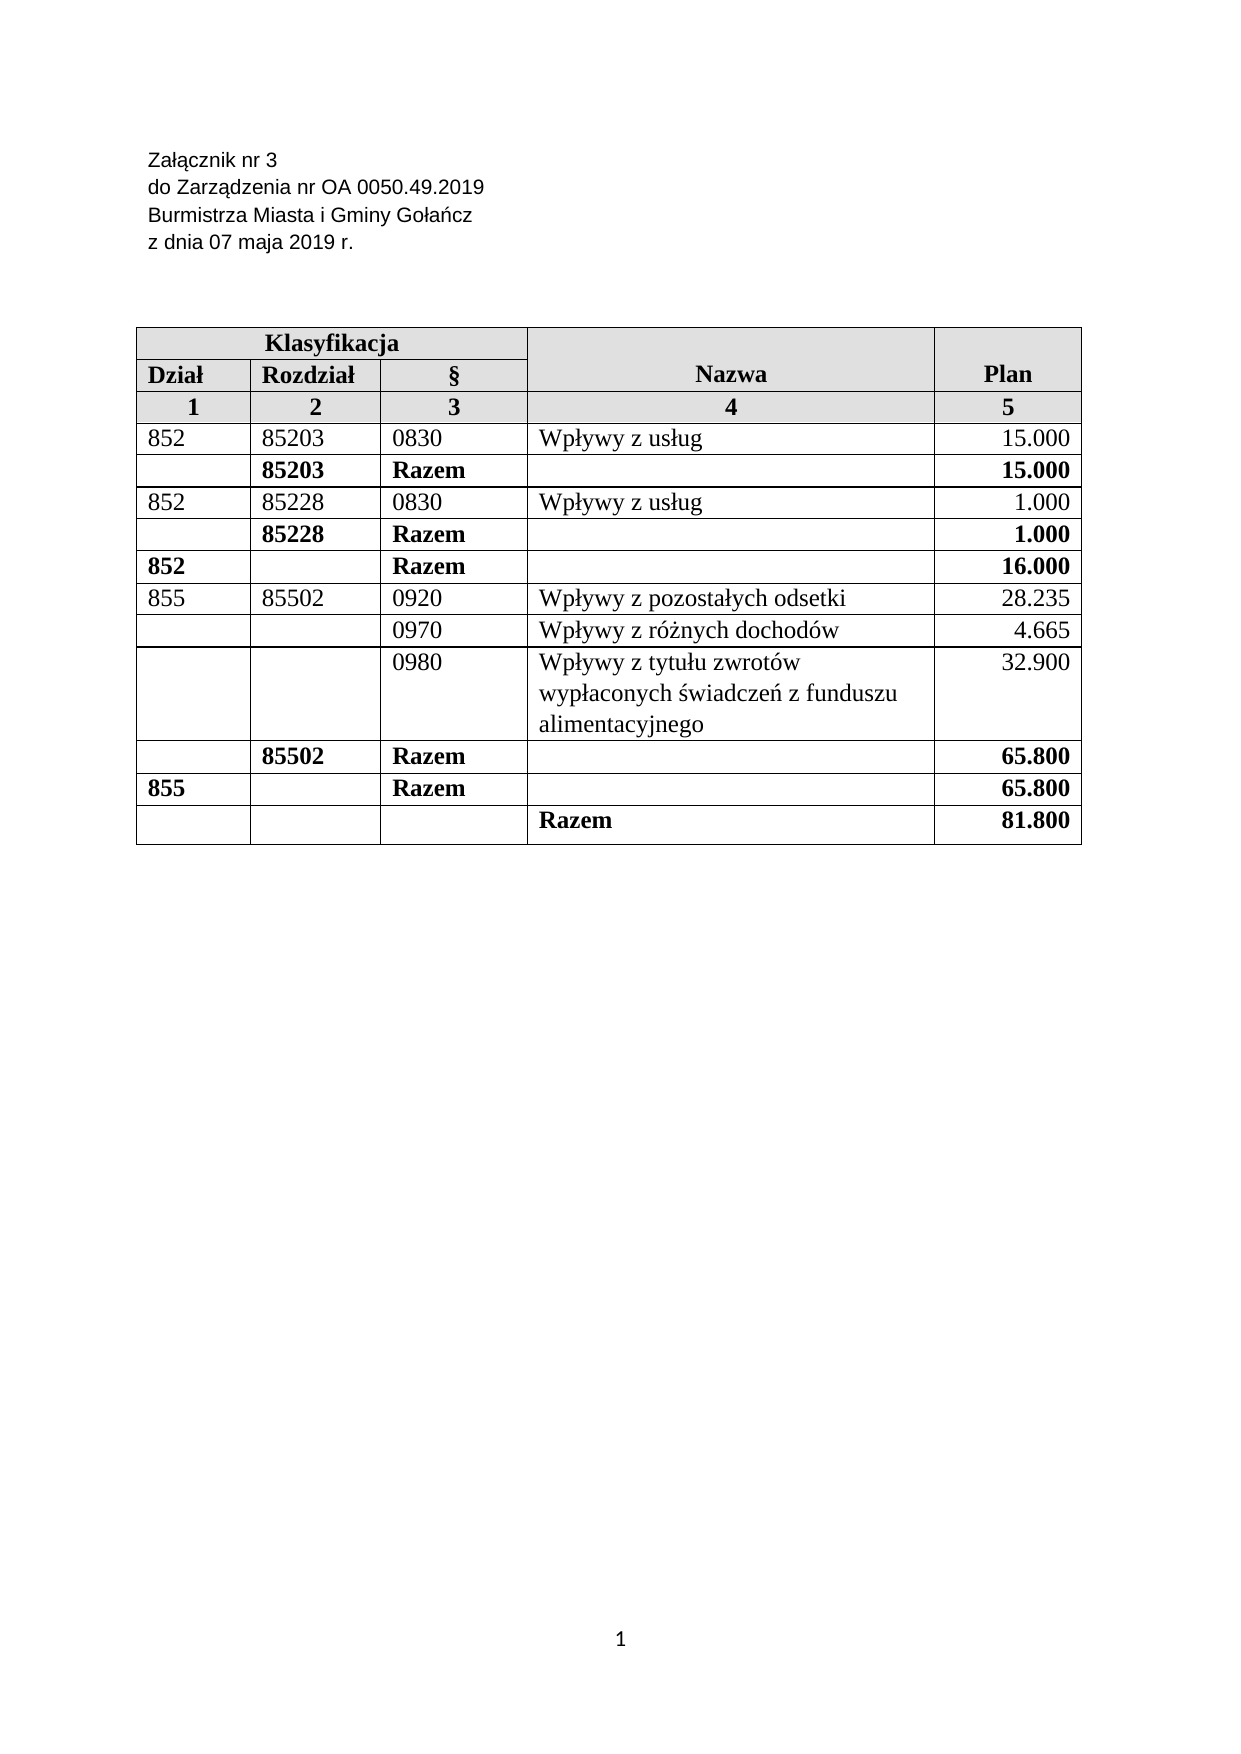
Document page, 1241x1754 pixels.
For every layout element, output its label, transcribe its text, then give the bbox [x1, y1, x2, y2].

table_cell [251, 648, 380, 740]
table_cell Wpływy z pozostałych odsetki [528, 584, 934, 614]
table_cell [137, 648, 250, 740]
table_cell 1 [137, 392, 250, 422]
table_cell Wpływy z różnych dochodów [528, 615, 934, 646]
table_cell 2 [251, 392, 380, 422]
table_cell [528, 551, 934, 582]
table_cell Razem [528, 806, 934, 844]
table_cell Razem [381, 519, 527, 550]
table_cell 85228 [251, 488, 380, 518]
table_cell Wpływy z usług [528, 424, 934, 454]
table_cell Razem [381, 774, 527, 804]
table_cell [528, 455, 934, 486]
table_cell 1.000 [935, 488, 1081, 518]
table_cell Wpływy z usług [528, 488, 934, 518]
table_cell [137, 806, 250, 844]
table_cell 4 [528, 392, 934, 422]
table_cell Dział [137, 360, 250, 391]
table_cell [381, 806, 527, 844]
table_cell 0830 [381, 488, 527, 518]
table_cell 81.800 [935, 806, 1081, 844]
table_cell [528, 774, 934, 804]
table_cell Razem [381, 741, 527, 772]
table_cell 65.800 [935, 774, 1081, 804]
table_cell [137, 741, 250, 772]
table_cell § [381, 360, 527, 391]
table_cell 5 [935, 392, 1081, 422]
table_cell [251, 551, 380, 582]
table_cell 16.000 [935, 551, 1081, 582]
table_cell 15.000 [935, 455, 1081, 486]
table_cell Razem [381, 551, 527, 582]
table_cell 4.665 [935, 615, 1081, 646]
table_cell [251, 615, 380, 646]
table_cell 15.000 [935, 424, 1081, 454]
table_cell Razem [381, 455, 527, 486]
table_cell 0830 [381, 424, 527, 454]
text Załącznik nr 3 do Zarządzenia nr OA 0050.49.2019 Burmistrza Miasta i Gminy Gołańcz z dnia 07 maja 2019 r. [148, 148, 1093, 254]
table_cell 28.235 [935, 584, 1081, 614]
table_cell [137, 519, 250, 550]
table_cell 65.800 [935, 741, 1081, 772]
table_cell 85502 [251, 741, 380, 772]
table_cell 852 [137, 488, 250, 518]
table_header Klasyfikacja [137, 328, 527, 359]
table_cell 852 [137, 424, 250, 454]
table_cell Wpływy z tytułu zwrotów wypłaconych świadczeń z funduszu alimentacyjnego [528, 648, 934, 740]
table_cell 855 [137, 774, 250, 804]
table_cell 85203 [251, 424, 380, 454]
table_cell [251, 806, 380, 844]
table_cell 85228 [251, 519, 380, 550]
table_cell 85502 [251, 584, 380, 614]
table_cell 0970 [381, 615, 527, 646]
table_cell 1.000 [935, 519, 1081, 550]
table_cell 32.900 [935, 648, 1081, 740]
table_cell 3 [381, 392, 527, 422]
table_cell [137, 455, 250, 486]
table_header Nazwa [528, 328, 934, 391]
table_cell 0920 [381, 584, 527, 614]
table_cell [528, 741, 934, 772]
table_cell 855 [137, 584, 250, 614]
table_cell [528, 519, 934, 550]
table_cell Rozdział [251, 360, 380, 391]
table_cell [251, 774, 380, 804]
table_cell 85203 [251, 455, 380, 486]
table_cell [137, 615, 250, 646]
table_cell 852 [137, 551, 250, 582]
table_header Plan [935, 328, 1081, 391]
table_cell 0980 [381, 648, 527, 740]
